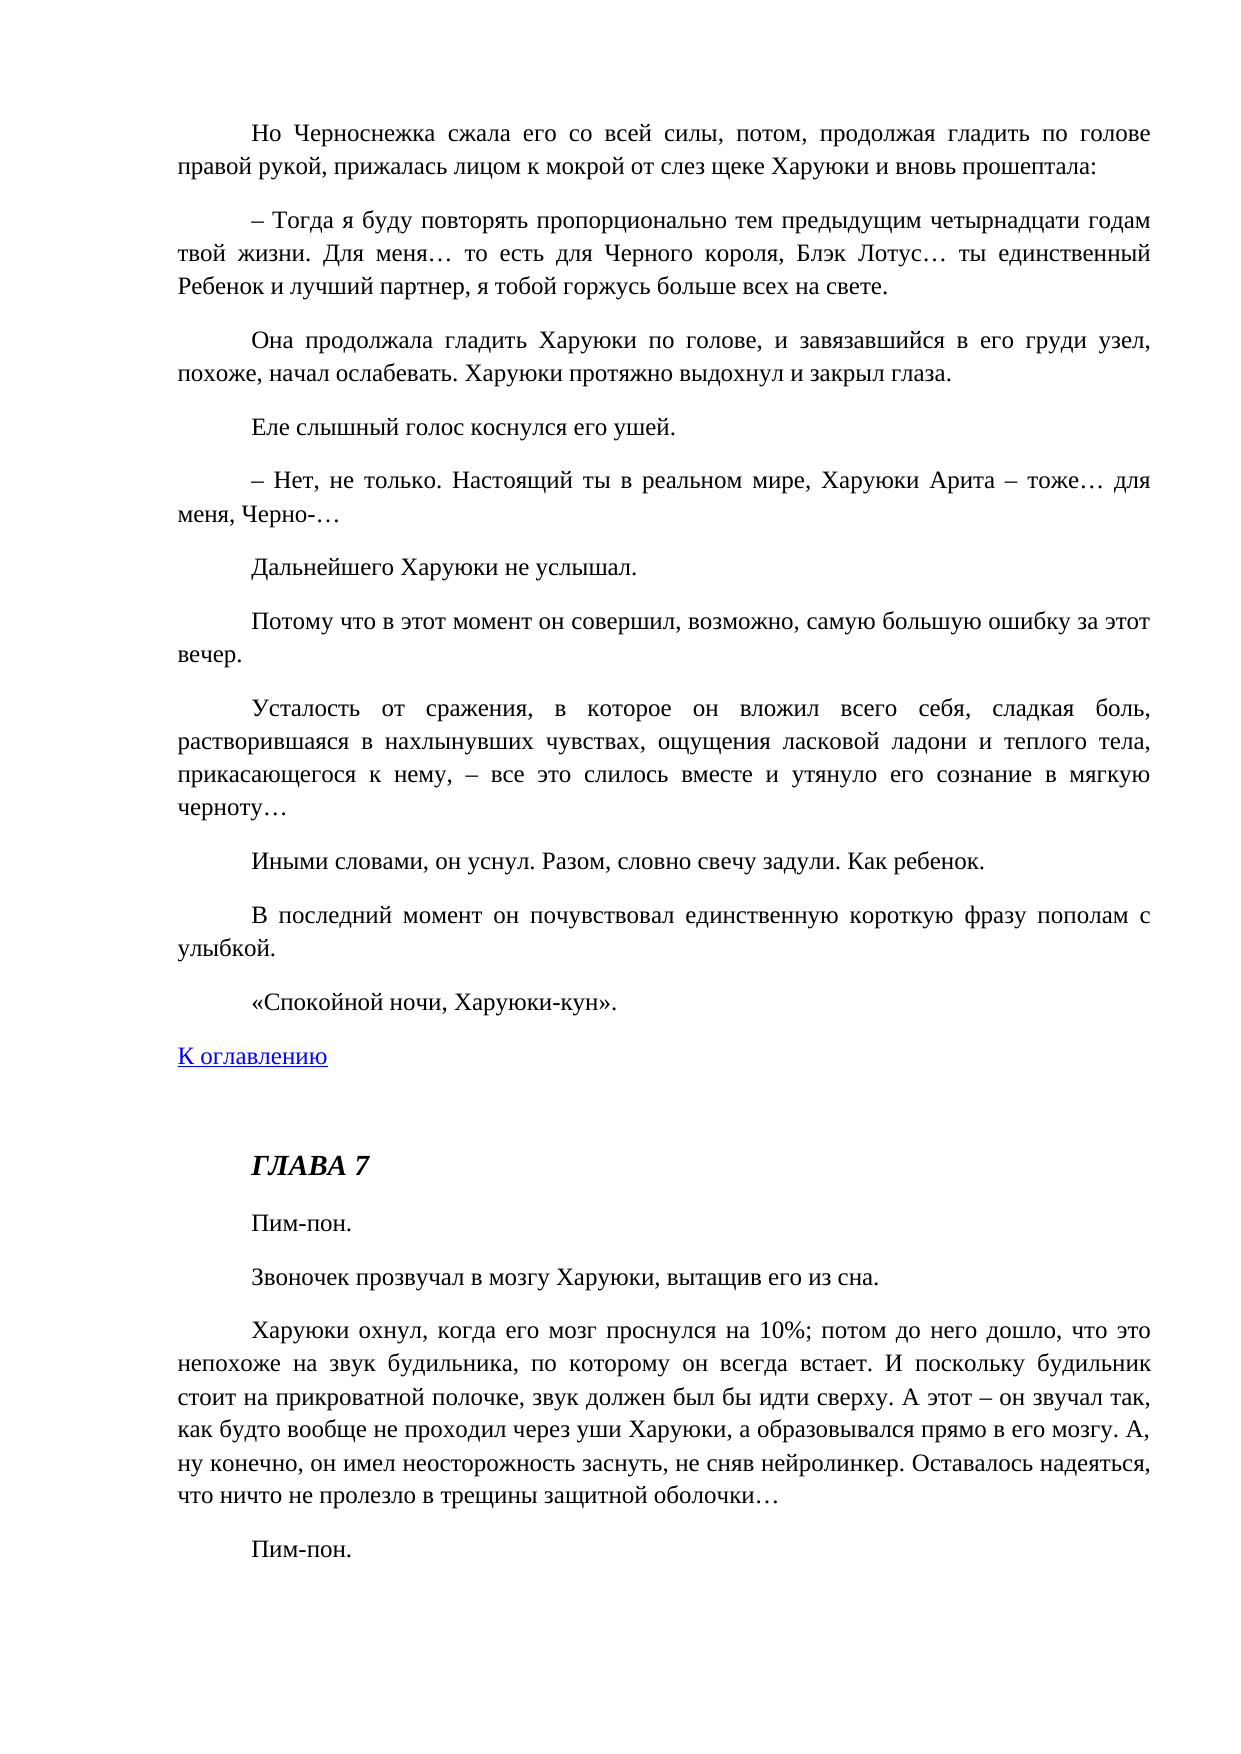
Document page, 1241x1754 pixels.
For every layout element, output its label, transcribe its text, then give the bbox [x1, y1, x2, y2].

text В последний момент он почувствовал единственную короткую фразу пополам с улыбкой. [177, 900, 1152, 962]
text Усталость от сражения, в которое он вложил всего себя, сладкая боль, растворившаяся в нахлынувших чувствах, ощущения ласковой ладони и теплого тела, прикасающегося к нему, – все это слилось вместе и утянуло его сознание в мягкую черноту… [177, 693, 1152, 821]
text Еле слышный голос коснулся его ушей. [177, 412, 1152, 441]
text Она продолжала гладить Харуюки по голове, и завязавшийся в его груди узел, похоже, начал ослабевать. Харуюки протяжно выдохнул и закрыл глаза. [177, 325, 1152, 387]
text – Нет, не только. Настоящий ты в реальном мире, Харуюки Арита – тоже… для меня, Черно-… [177, 466, 1152, 527]
text Иными словами, он уснул. Разом, словно свечу задули. Как ребенок. [177, 846, 1152, 875]
text «Спокойной ночи, Харуюки-кун». [177, 987, 1152, 1016]
text Дальнейшего Харуюки не услышал. [177, 552, 1152, 581]
text – Тогда я буду повторять пропорционально тем предыдущим четырнадцати годам твой жизни. Для меня… то есть для Черного короля, Блэк Лотус… ты единственный Ребенок и лучший партнер, я тобой горжусь больше всех на свете. [177, 205, 1152, 300]
text К оглавлению [177, 1041, 1152, 1069]
subtitle Глава 7 [177, 1148, 1152, 1182]
text Харуюки охнул, когда его мозг проснулся на 10%; потом до него дошло, что это непохоже на звук будильника, по которому он всегда встает. И поскольку будильник стоит на прикроватной полочке, звук должен был бы идти сверху. А этот – он звучал так, как будто вообще не проходил через уши Харуюки, а образовывался прямо в его мозгу. А, ну конечно, он имел неосторожность заснуть, не сняв нейролинкер. Оставалось надеяться, что ничто не пролезло в трещины защитной оболочки… [177, 1316, 1152, 1509]
text Но Черноснежка сжала его со всей силы, потом, продолжая гладить по голове правой рукой, прижалась лицом к мокрой от слез щеке Харуюки и вновь прошептала: [177, 118, 1152, 180]
text Звоночек прозвучал в мозгу Харуюки, вытащив его из сна. [177, 1262, 1152, 1290]
text Потому что в этот момент он совершил, возможно, самую большую ошибку за этот вечер. [177, 606, 1152, 668]
text Пим-пон. [177, 1534, 1152, 1563]
text Пим-пон. [177, 1208, 1152, 1237]
